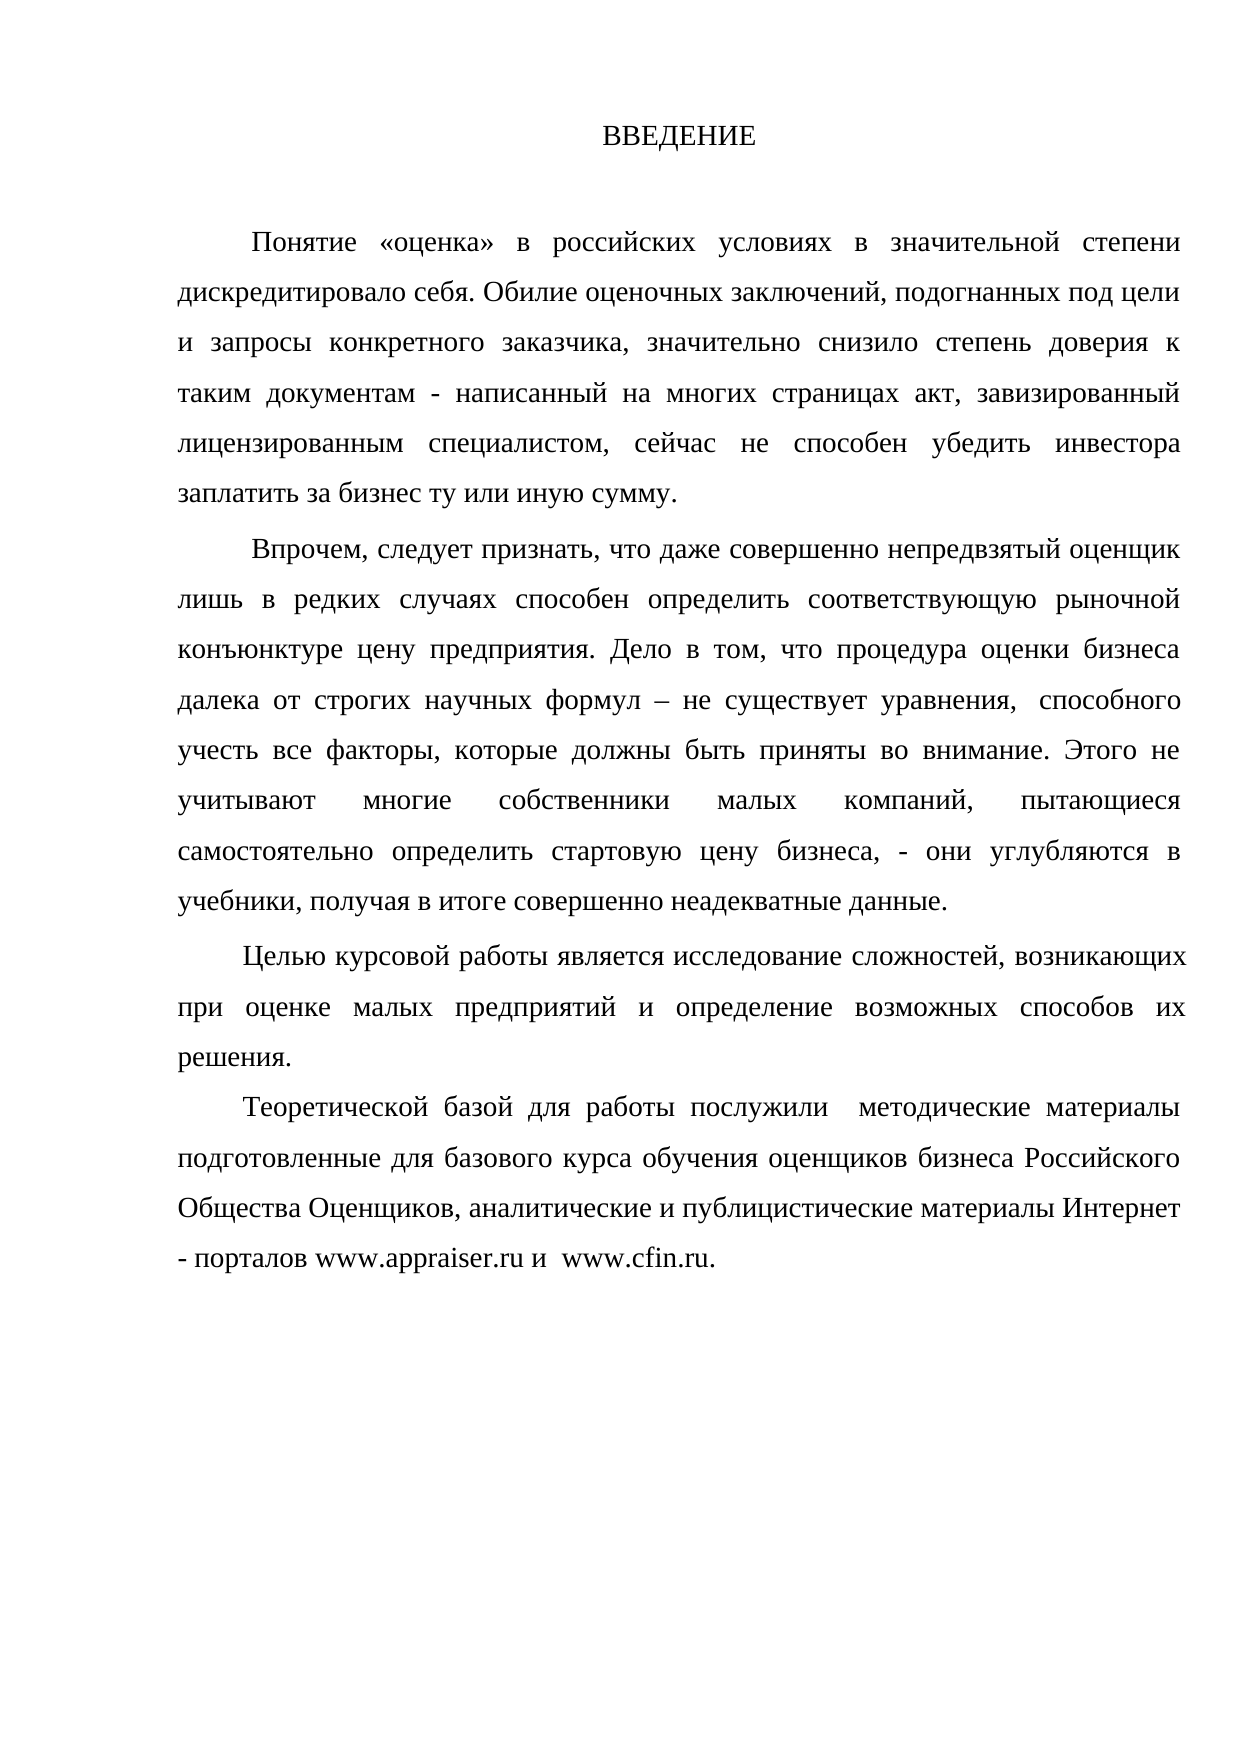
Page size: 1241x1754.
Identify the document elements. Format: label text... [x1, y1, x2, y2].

text Впрочем, следует признать, что даже совершенно непредвзятый оценщик лишь в редких случаях способен определить соответствующую рыночной конъюнктуре цену предприятия. Дело в том, что процедура оценки бизнеса далека от строгих научных формул – не существует уравнения, способного учесть все факторы, которые должны быть приняты во внимание. Этого не учитывают многие собственники малых компаний, пытающиеся самостоятельно определить стартовую цену бизнеса, - они углубляются в учебники, получая в итоге совершенно неадекватные данные. [177, 531, 1181, 917]
text ВВЕДЕНИЕ [177, 118, 1181, 152]
text Понятие «оценка» в российских условиях в значительной степени дискредитировало себя. Обилие оценочных заключений, подогнанных под цели и запросы конкретного заказчика, значительно снизило степень доверия к таким документам - написанный на многих страницах акт, завизированный лицензированным специалистом, сейчас не способен убедить инвестора заплатить за бизнес ту или иную сумму. [177, 224, 1181, 509]
text Целью курсовой работы является исследование сложностей, возникающих при оценке малых предприятий и определение возможных способов их решения. [177, 938, 1187, 1073]
text Теоретической базой для работы послужили методические материалы подготовленные для базового курса обучения оценщиков бизнеса Российского Общества Оценщиков, аналитические и публицистические материалы Интернет - порталов www.appraiser.ru и www.cfin.ru. [177, 1089, 1181, 1274]
